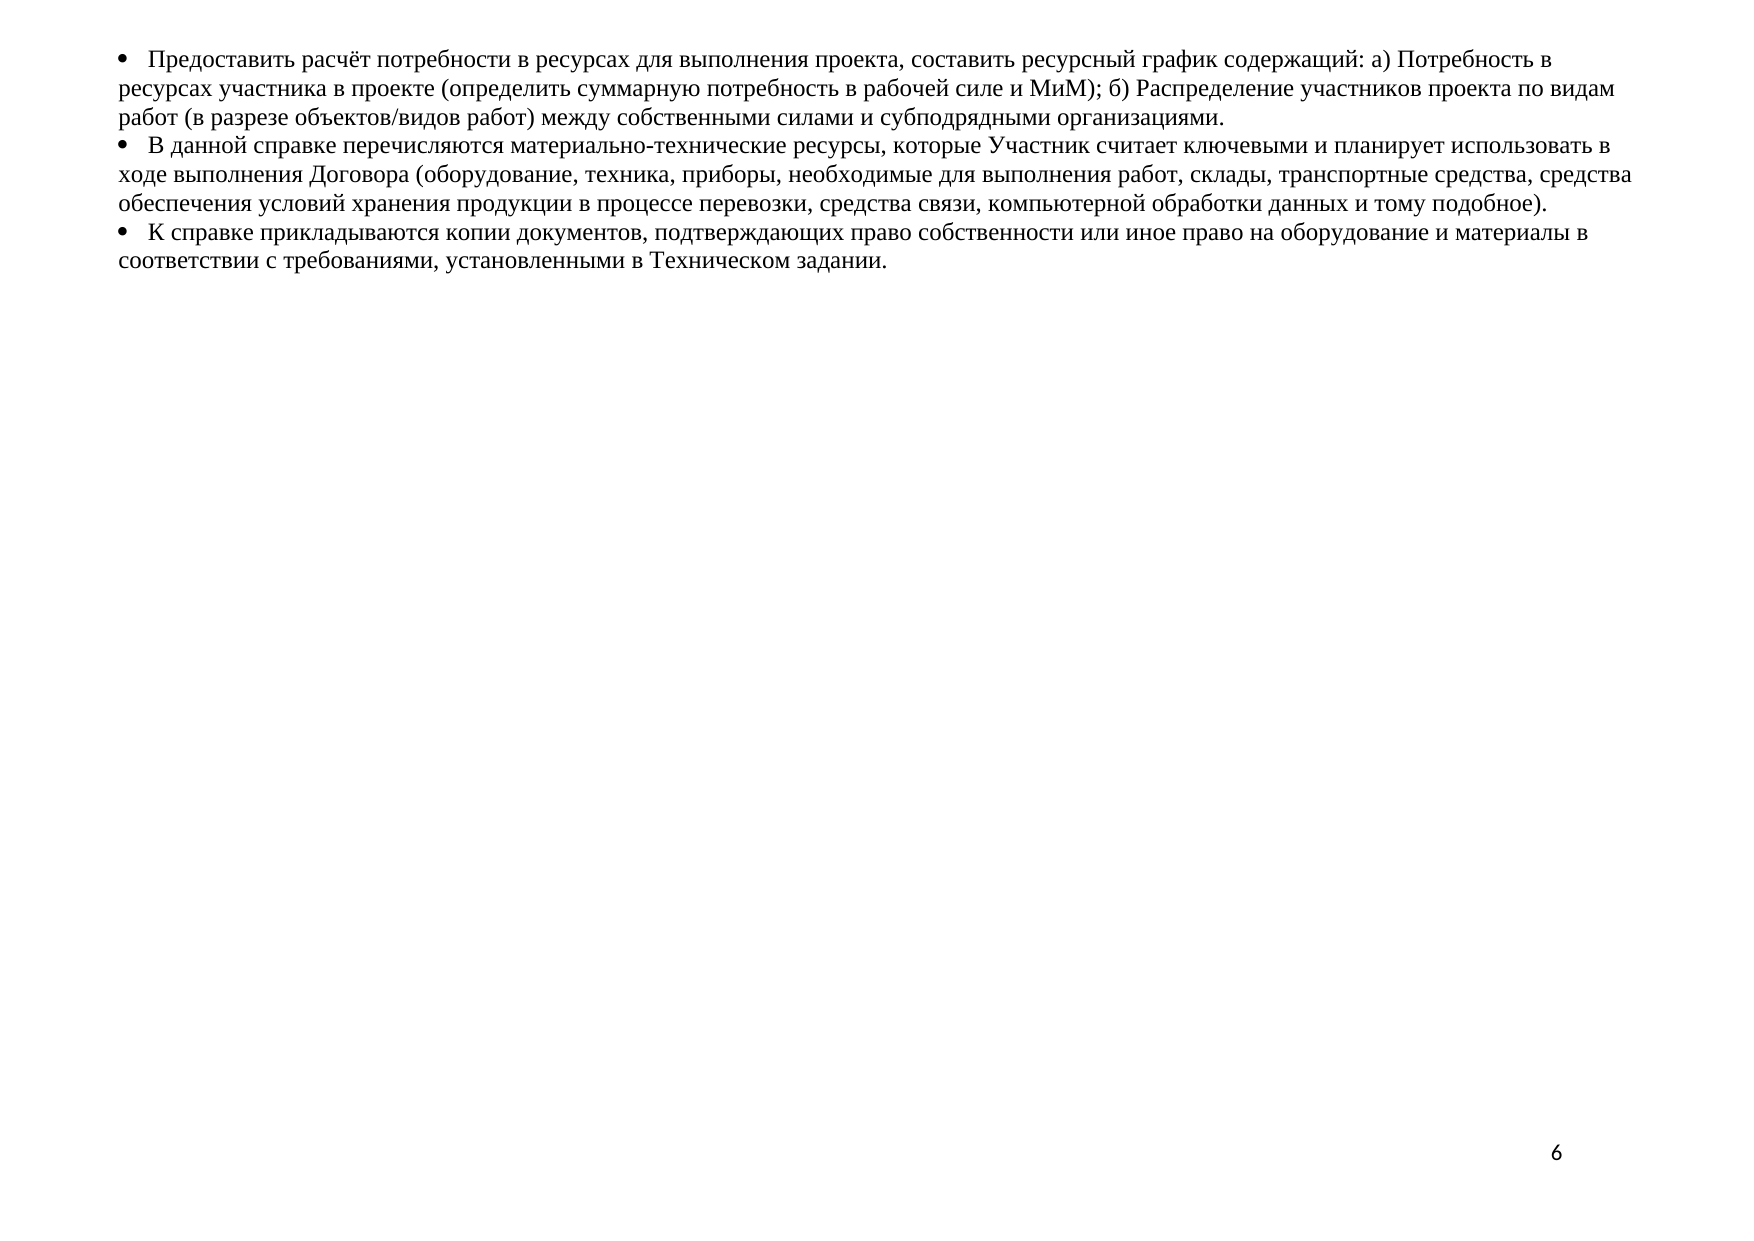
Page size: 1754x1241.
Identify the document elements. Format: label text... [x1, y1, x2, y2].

list К справке прикладываются копии документов, подтверждающих право собственности или иное право на оборудование и материалы в соответствии с требованиями, установленными в Техническом задании. [118, 217, 1636, 274]
list Предоставить расчёт потребности в ресурсах для выполнения проекта, составить ресурсный график содержащий: а) Потребность в ресурсах участника в проекте (определить суммарную потребность в рабочей силе и МиМ); б) Распределение участников проекта по видам работ (в разрезе объектов/видов работ) между собственными силами и субподрядными организациями. [118, 44, 1636, 131]
list В данной справке перечисляются материально-технические ресурсы, которые Участник считает ключевыми и планирует использовать в ходе выполнения Договора (оборудование, техника, приборы, необходимые для выполнения работ, склады, транспортные средства, средства обеспечения условий хранения продукции в процессе перевозки, средства связи, компьютерной обработки данных и тому подобное). [118, 131, 1636, 217]
